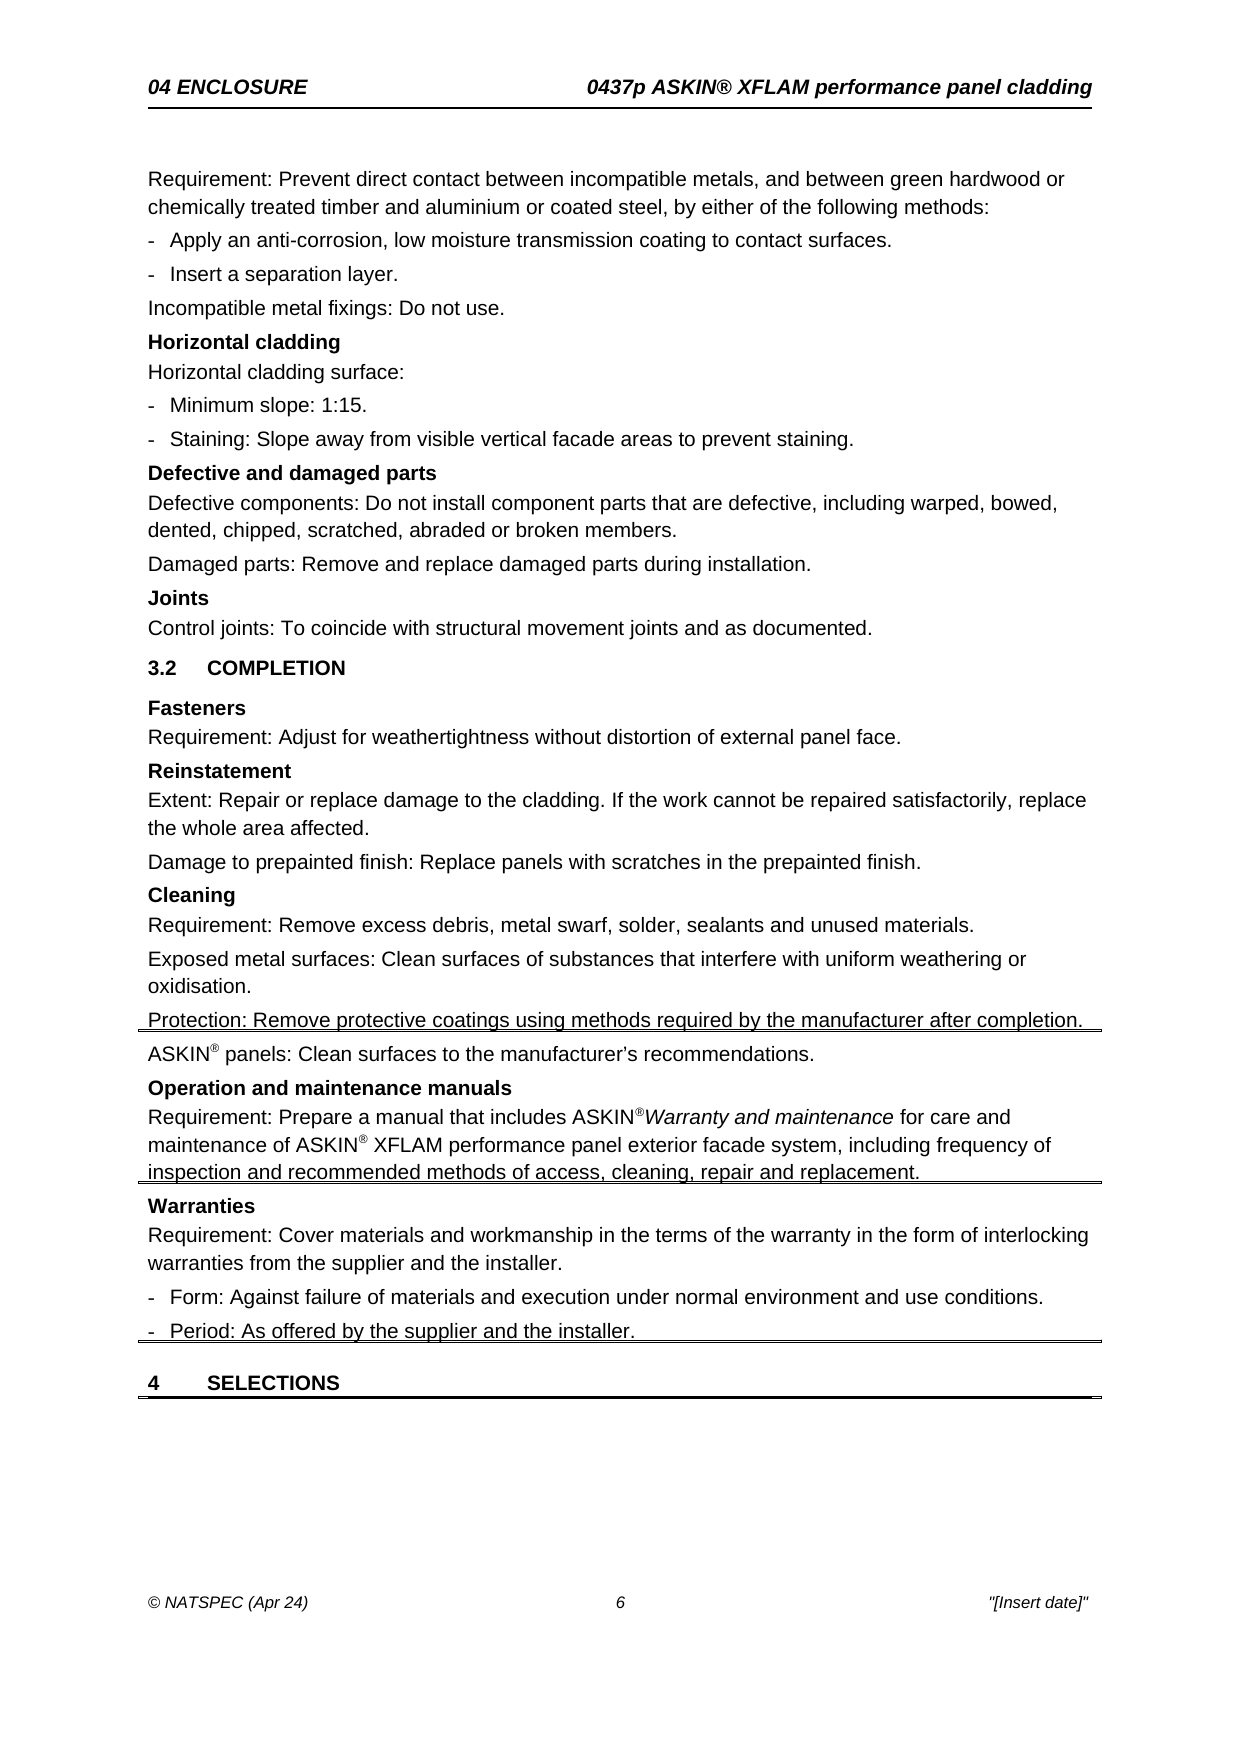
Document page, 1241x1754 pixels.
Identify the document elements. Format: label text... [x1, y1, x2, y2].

text Form: Against failure of materials and execution under normal environment and use conditions. [148, 1284, 1092, 1309]
text Protection: Remove protective coatings using methods required by the manufacturer after completion. [148, 1008, 1092, 1029]
subtitle Warranties [148, 1194, 1092, 1218]
text ASKIN® panels: Clean surfaces to the manufacturer’s recommendations. [148, 1042, 1092, 1066]
text Defective components: Do not install component parts that are defective, including warped, bowed, dented, chipped, scratched, abraded or broken members. [148, 491, 1092, 542]
subtitle Horizontal cladding [148, 330, 1092, 354]
text Exposed metal surfaces: Clean surfaces of substances that interfere with uniform weathering or oxidisation. [148, 947, 1092, 998]
subtitle Reinstatement [148, 759, 1092, 783]
text Incompatible metal fixings: Do not use. [148, 296, 1092, 320]
subtitle Completion [148, 655, 1092, 679]
text Requirement: Prepare a manual that includes ASKIN®Warranty and maintenance for care and maintenance of ASKIN® XFLAM performance panel exterior facade system, including frequency of inspection and recommended methods of access, cleaning, repair and replacement. [148, 1105, 1092, 1181]
text Requirement: Remove excess debris, metal swarf, solder, sealants and unused materials. [148, 913, 1092, 937]
text Minimum slope: 1:15. [148, 393, 1092, 417]
subtitle Cleaning [148, 883, 1092, 907]
text Apply an anti-corrosion, low moisture transmission coating to contact surfaces. [148, 228, 1092, 252]
text Insert a separation layer. [148, 262, 1092, 286]
text Requirement: Prevent direct contact between incompatible metals, and between green hardwood or chemically treated timber and aluminium or coated steel, by either of the following methods: [148, 167, 1092, 218]
text Requirement: Adjust for weathertightness without distortion of external panel face. [148, 725, 1092, 749]
text Damaged parts: Remove and replace damaged parts during installation. [148, 552, 1092, 576]
subtitle Defective and damaged parts [148, 461, 1092, 485]
text Horizontal cladding surface: [148, 359, 1092, 383]
text Period: As offered by the supplier and the installer. [148, 1318, 1092, 1340]
text Extent: Repair or replace damage to the cladding. If the work cannot be repaired satisfactorily, replace the whole area affected. [148, 788, 1092, 840]
text Control joints: To coincide with structural movement joints and as documented. [148, 615, 1092, 639]
text Staining: Slope away from visible vertical facade areas to prevent staining. [148, 427, 1092, 451]
subtitle Fasteners [148, 695, 1092, 719]
text Damage to prepainted finish: Replace panels with scratches in the prepainted finish. [148, 849, 1092, 873]
subtitle Operation and maintenance manuals [148, 1075, 1092, 1099]
subtitle Selections [148, 1371, 1092, 1396]
subtitle Joints [148, 586, 1092, 610]
text Requirement: Cover materials and workmanship in the terms of the warranty in the form of interlocking warranties from the supplier and the installer. [148, 1223, 1092, 1275]
